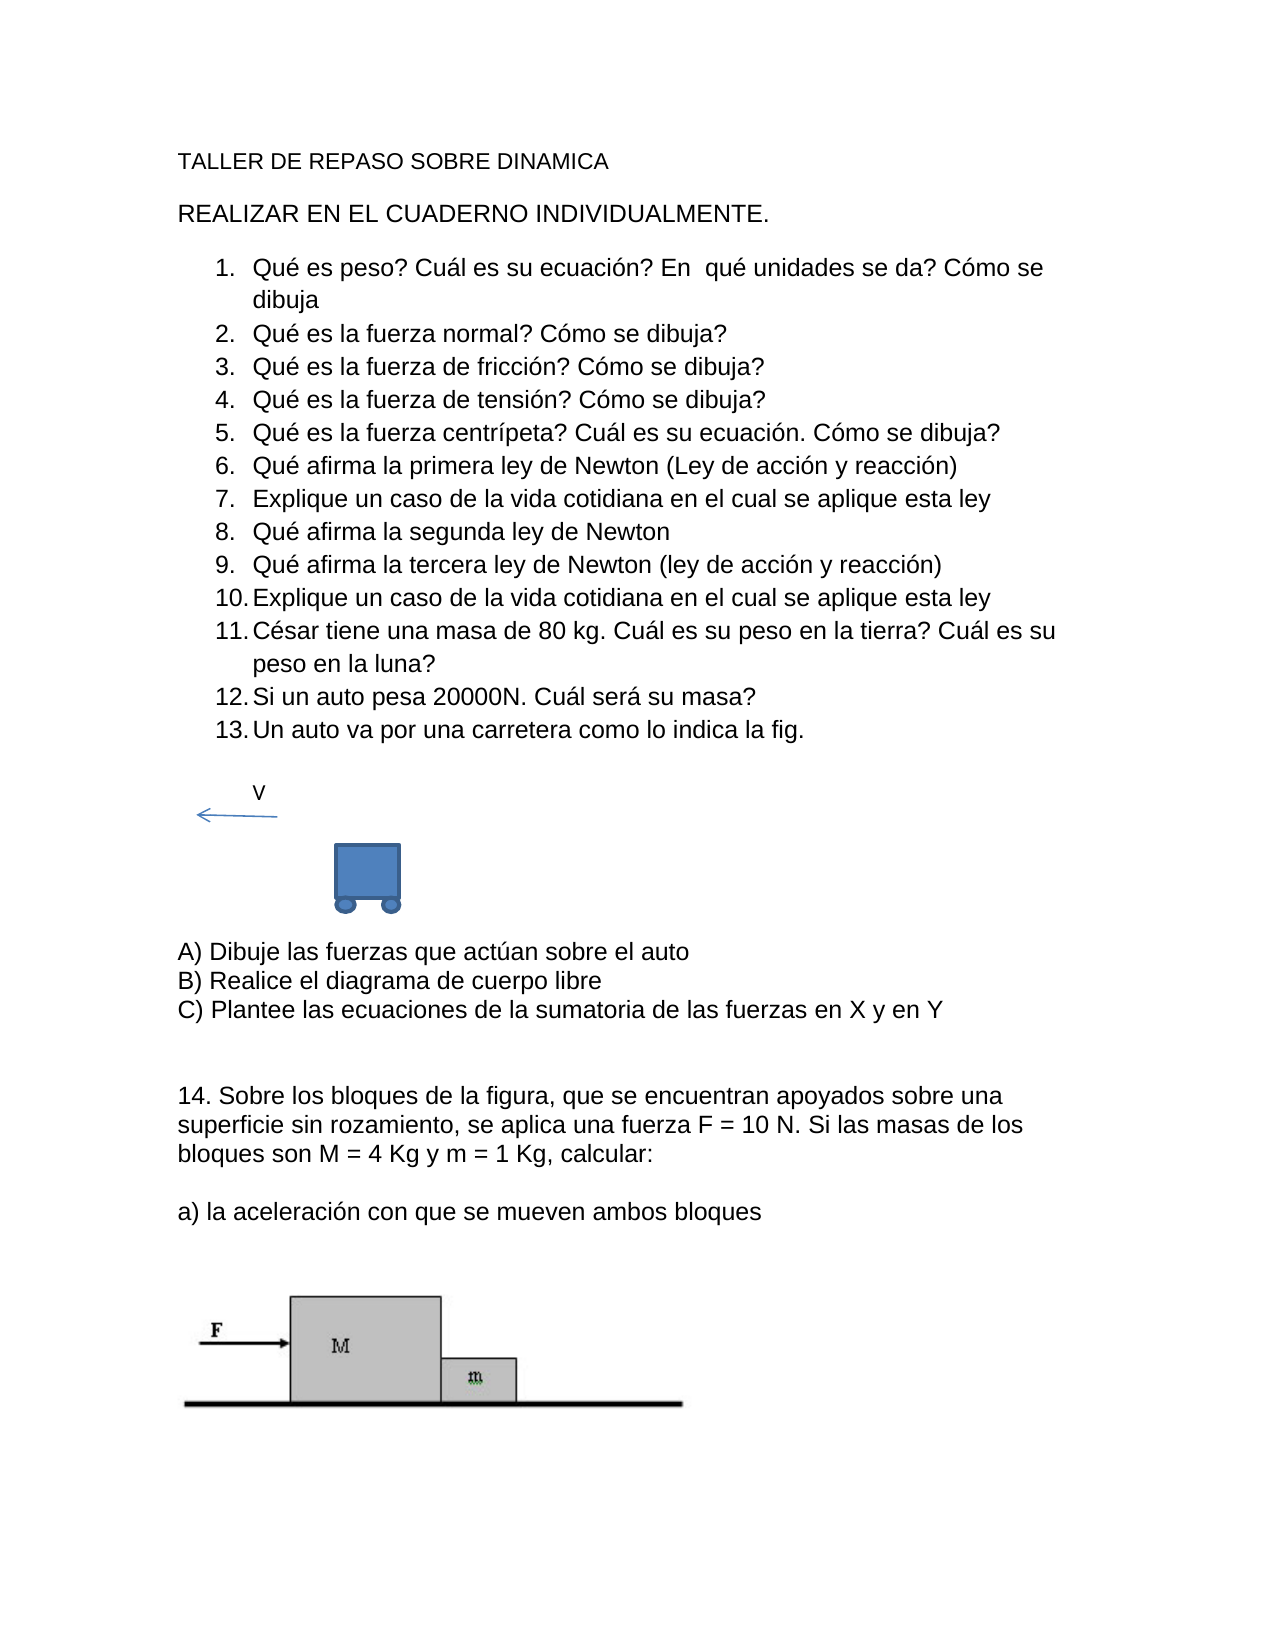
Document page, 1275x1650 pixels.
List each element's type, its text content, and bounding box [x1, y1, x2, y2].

text REALIZAR EN EL CUADERNO INDIVIDUALMENTE. [177, 199, 1098, 227]
text TALLER DE REPASO SOBRE DINAMICA [177, 148, 1098, 174]
text 14. Sobre los bloques de la figura, que se encuentran apoyados sobre una superficie sin rozamiento, se aplica una fuerza F = 10 N. Si las masas de los bloques son M = 4 Kg y m = 1 Kg, calcular: [177, 1081, 1098, 1167]
text B) Realice el diagrama de cuerpo libre [177, 966, 1098, 994]
text C) Plantee las ecuaciones de la sumatoria de las fuerzas en X y en Y [177, 994, 1098, 1023]
list Si un auto pesa 20000N. Cuál será su masa? [215, 682, 1098, 711]
list Qué afirma la segunda ley de Newton [215, 517, 1098, 545]
list Qué es la fuerza de tensión? Cómo se dibuja? [215, 384, 1098, 413]
list César tiene una masa de 80 kg. Cuál es su peso en la tierra? Cuál es su peso en la luna? [215, 616, 1098, 677]
picture [177, 1282, 693, 1421]
list Qué es la fuerza centrípeta? Cuál es su ecuación. Cómo se dibuja? [215, 418, 1098, 446]
list Qué afirma la tercera ley de Newton (ley de acción y reacción) [215, 550, 1098, 578]
list Explique un caso de la vida cotidiana en el cual se aplique esta ley [215, 583, 1098, 611]
text A) Dibuje las fuerzas que actúan sobre el auto [177, 937, 1098, 966]
list Qué es la fuerza normal? Cómo se dibuja? [215, 318, 1098, 347]
text a) la aceleración con que se mueven ambos bloques [177, 1197, 1098, 1225]
list Qué es la fuerza de fricción? Cómo se dibuja? [215, 352, 1098, 380]
list V [252, 778, 1098, 806]
list Un auto va por una carretera como lo indica la fig. [215, 715, 1098, 743]
list Qué afirma la primera ley de Newton (Ley de acción y reacción) [215, 451, 1098, 479]
list Explique un caso de la vida cotidiana en el cual se aplique esta ley [215, 484, 1098, 512]
list Qué es peso? Cuál es su ecuación? En qué unidades se da? Cómo se dibuja [215, 252, 1098, 314]
